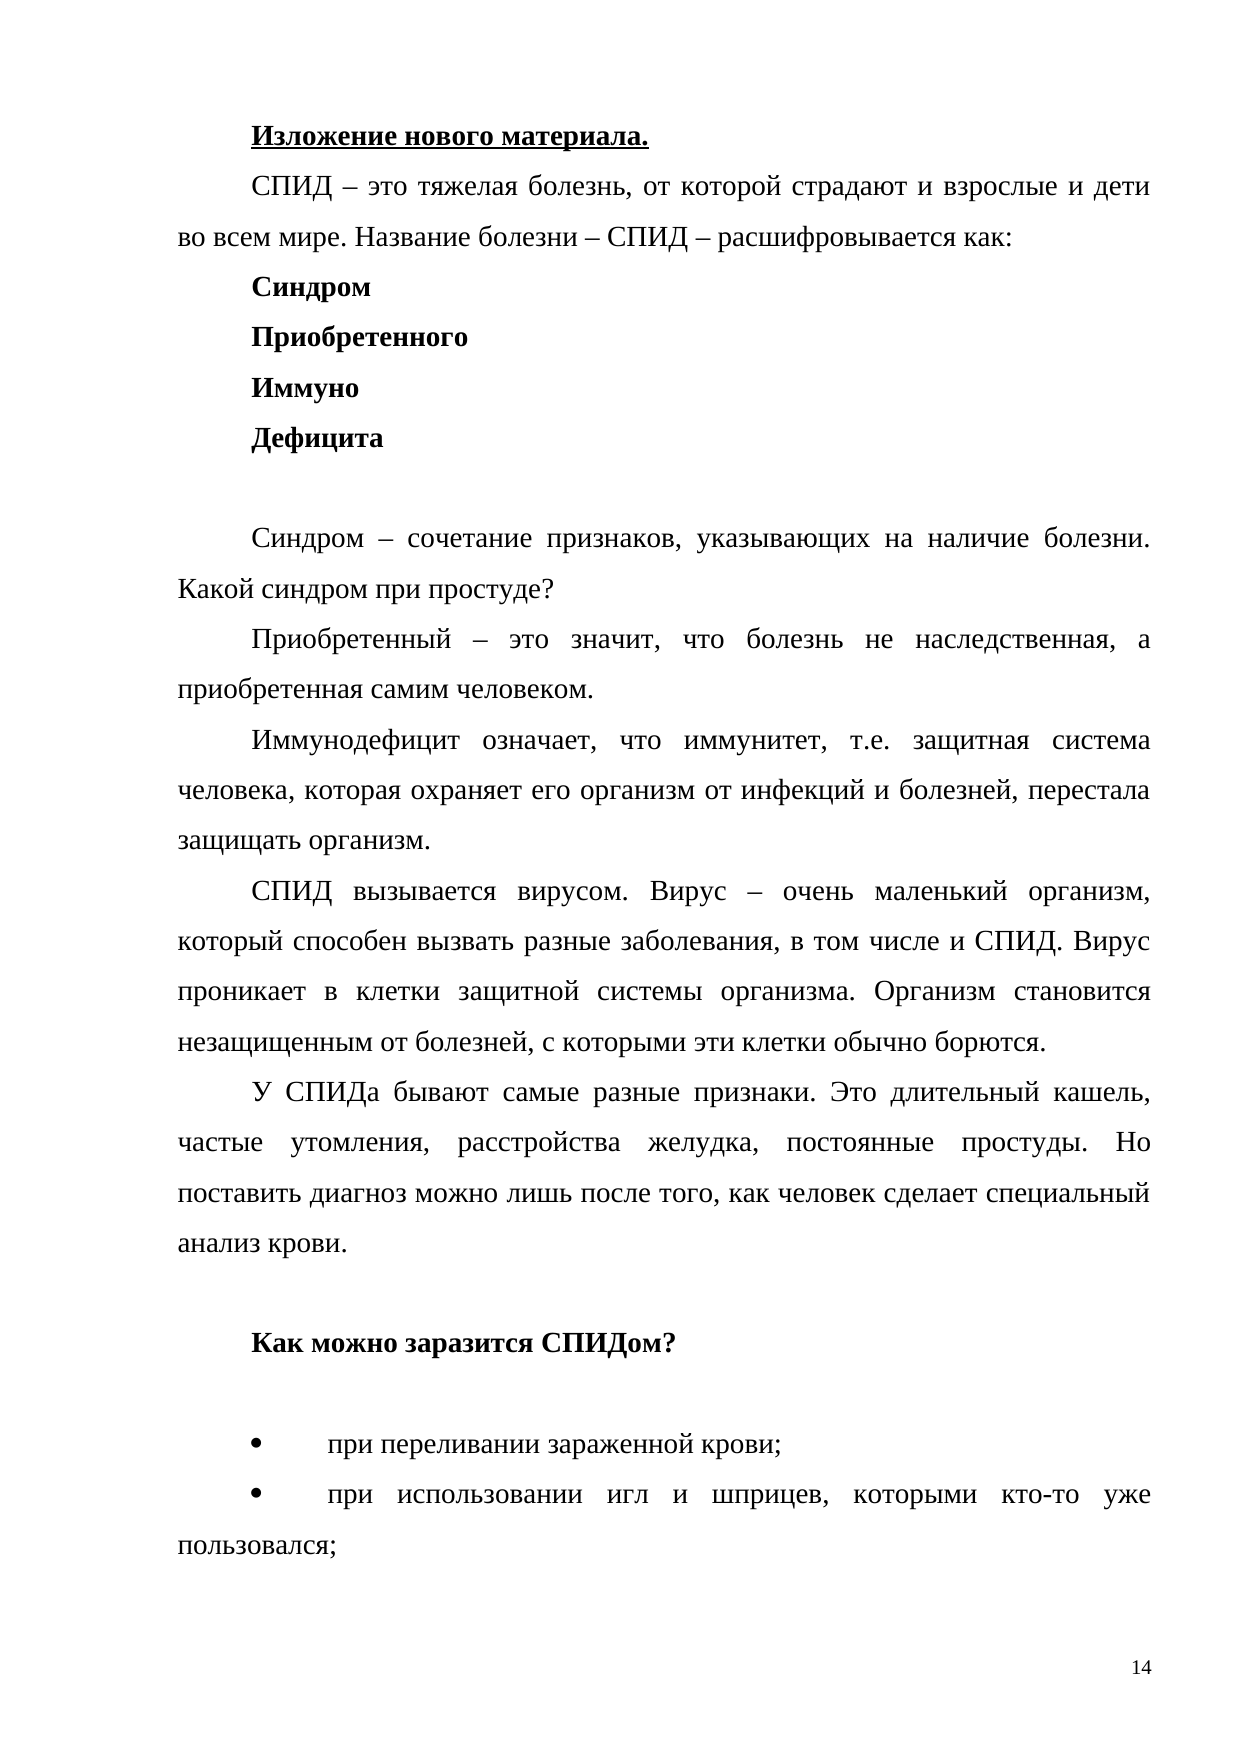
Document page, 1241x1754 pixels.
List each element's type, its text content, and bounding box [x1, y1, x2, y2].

text Изложение нового материала. [177, 118, 1152, 152]
list при переливании зараженной крови; [177, 1426, 1152, 1460]
text Синдром – сочетание признаков, указывающих на наличие болезни. Какой синдром при простуде? [177, 521, 1152, 604]
text Иммунодефицит означает, что иммунитет, т.е. защитная система человека, которая охраняет его организм от инфекций и болезней, перестала защищать организм. [177, 722, 1152, 856]
text СПИД вызывается вирусом. Вирус – очень маленький организм, который способен вызвать разные заболевания, в том числе и СПИД. Вирус проникает в клетки защитной системы организма. Организм становится незащищенным от болезней, с которыми эти клетки обычно борются. [177, 873, 1152, 1057]
text СПИД – это тяжелая болезнь, от которой страдают и взрослые и дети во всем мире. Название болезни – СПИД – расшифровывается как: [177, 168, 1152, 252]
text Приобретенного [177, 319, 1152, 353]
text У СПИДа бывают самые разные признаки. Это длительный кашель, частые утомления, расстройства желудка, постоянные простуды. Но поставить диагноз можно лишь после того, как человек сделает специальный анализ крови. [177, 1074, 1152, 1258]
text Приобретенный – это значит, что болезнь не наследственная, а приобретенная самим человеком. [177, 621, 1152, 705]
subtitle Дефицита [177, 420, 1152, 453]
subtitle Иммуно [177, 370, 1152, 403]
list при использовании игл и шприцев, которыми кто-то уже пользовался; [177, 1477, 1152, 1561]
subtitle Как можно заразится СПИДом? [177, 1326, 1152, 1359]
text Синдром [177, 269, 1152, 303]
